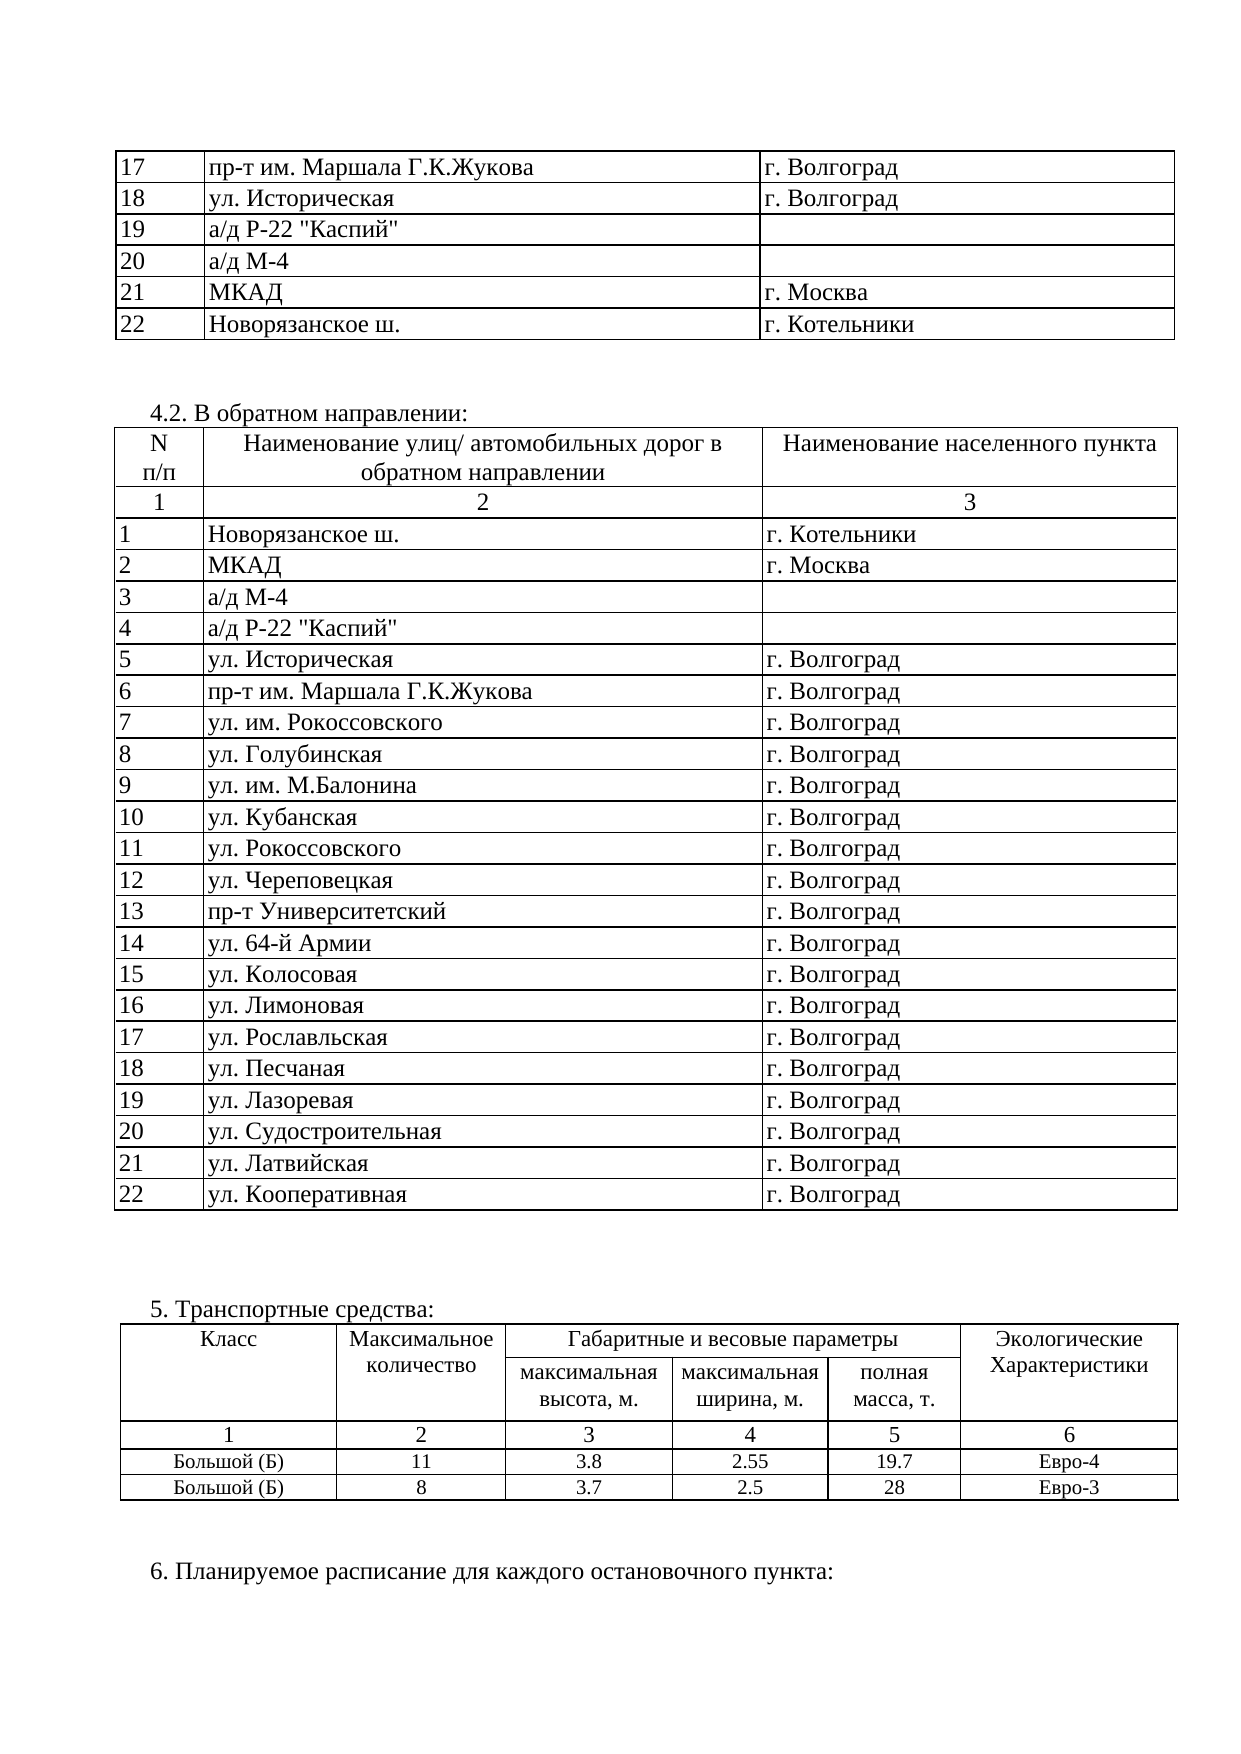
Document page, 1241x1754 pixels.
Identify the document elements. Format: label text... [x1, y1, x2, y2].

table_cell а/д Р-22 "Каспий" [204, 613, 762, 643]
table_cell максимальная высота, м. [506, 1358, 672, 1420]
table_cell г. Волгоград [763, 1083, 1177, 1115]
table_cell 19 [115, 1084, 203, 1115]
text 4.2. В обратном направлении: [150, 398, 1090, 427]
table_cell 1 [121, 1422, 336, 1448]
table_cell максимальная ширина, м. [673, 1358, 827, 1420]
table_cell Большой (Б) [121, 1450, 336, 1473]
table_cell ул. Кубанская [204, 802, 762, 832]
table_header Габаритные и весовые параметры [506, 1325, 960, 1357]
table_header Наименование улиц/ автомобильных дорог в обратном направлении [204, 428, 762, 486]
table_cell г. Волгоград [763, 926, 1177, 957]
table_cell 20 [115, 1116, 203, 1146]
table_cell Евро-4 [961, 1450, 1177, 1473]
table_cell а/д М-4 [204, 582, 762, 611]
table_cell пр-т им. Маршала Г.К.Жукова [205, 152, 759, 181]
table_header Экологические Характеристики [961, 1325, 1177, 1420]
table_cell 12 [115, 864, 203, 894]
table_cell [761, 215, 1174, 244]
table_cell г. Волгоград [763, 1052, 1177, 1083]
table_cell ул. Песчаная [204, 1053, 762, 1083]
table_cell Большой (Б) [121, 1475, 336, 1499]
table_cell [761, 246, 1174, 276]
table_cell ул. Историческая [205, 183, 759, 213]
table_cell ул. Голубинская [204, 739, 762, 769]
table_cell 19.7 [829, 1450, 960, 1473]
table_cell 19 [117, 215, 204, 244]
table_cell ул. Кооперативная [204, 1179, 762, 1209]
table_cell 1 [115, 518, 203, 548]
table_cell г. Волгоград [763, 1146, 1177, 1178]
table_cell 1 [115, 487, 203, 517]
table_cell а/д М-4 [205, 246, 759, 276]
table_cell 21 [115, 1147, 203, 1178]
table_cell 5 [829, 1422, 960, 1448]
table_cell полная масса, т. [829, 1358, 960, 1420]
table_cell г. Волгоград [763, 737, 1177, 769]
table_cell 14 [115, 927, 203, 957]
table_cell Новорязанское ш. [204, 519, 762, 548]
table_cell 18 [115, 1053, 203, 1083]
table_header Максимальное количество [337, 1325, 505, 1420]
table_cell ул. 64-й Армии [204, 928, 762, 957]
table_cell 16 [115, 990, 203, 1020]
table_cell 3 [763, 486, 1177, 517]
table_cell 3 [506, 1422, 672, 1448]
table_cell 8 [337, 1475, 505, 1499]
table_header Наименование населенного пункта [763, 428, 1177, 486]
table_cell 2.5 [673, 1475, 827, 1499]
table_cell 20 [117, 246, 204, 276]
table_cell пр-т Университетский [204, 896, 762, 926]
table_cell г. Волгоград [763, 643, 1177, 674]
table_cell г. Волгоград [763, 706, 1177, 737]
table_cell 2 [337, 1422, 505, 1448]
table_header Класс [121, 1325, 336, 1420]
table_cell 18 [117, 183, 204, 213]
table_cell 9 [115, 770, 203, 800]
text 5. Транспортные средства: [150, 1294, 1090, 1323]
table_cell 2 [115, 550, 203, 580]
table_cell ул. Колосовая [204, 959, 762, 989]
table_cell г. Волгоград [763, 800, 1177, 832]
table_cell 7 [115, 707, 203, 737]
table_cell г. Волгоград [763, 1020, 1177, 1052]
table_cell г. Волгоград [761, 152, 1174, 181]
table_cell ул. Лазоревая [204, 1085, 762, 1115]
table_cell ул. Череповецкая [204, 865, 762, 894]
text 6. Планируемое расписание для каждого остановочного пункта: [150, 1556, 1090, 1584]
table_cell а/д Р-22 "Каспий" [205, 215, 759, 244]
table_cell 17 [117, 152, 204, 181]
table_cell 4 [115, 613, 203, 643]
table_cell пр-т им. Маршала Г.К.Жукова [204, 676, 762, 706]
table_cell ул. Судостроительная [204, 1116, 762, 1146]
table_header N п/п [115, 428, 203, 486]
table_cell 11 [115, 833, 203, 863]
table_cell ул. Латвийская [204, 1148, 762, 1178]
table_cell 11 [337, 1450, 505, 1473]
table_cell г. Волгоград [763, 832, 1177, 863]
table_cell г. Волгоград [763, 1115, 1177, 1146]
table_cell г. Котельники [763, 517, 1177, 548]
table_cell 2 [204, 487, 762, 517]
table_cell ул. им. Рокоссовского [204, 707, 762, 737]
table_cell г. Москва [763, 549, 1177, 580]
table_cell 6 [115, 675, 203, 706]
table_cell 3.8 [506, 1450, 672, 1473]
table_cell 6 [961, 1422, 1177, 1448]
table_cell 22 [117, 309, 204, 339]
table_cell ул. Лимоновая [204, 991, 762, 1020]
table_cell МКАД [204, 550, 762, 580]
table_cell Новорязанское ш. [205, 309, 759, 339]
table_cell 28 [829, 1475, 960, 1499]
table_cell 21 [117, 277, 204, 307]
table_cell [763, 580, 1177, 611]
table_cell 3 [115, 581, 203, 611]
table_cell г. Котельники [761, 309, 1174, 339]
table_cell г. Волгоград [763, 989, 1177, 1020]
table_cell г. Москва [761, 277, 1174, 307]
table_cell ул. им. М.Балонина [204, 770, 762, 800]
table_cell г. Волгоград [763, 769, 1177, 800]
table_cell 13 [115, 896, 203, 926]
table_cell г. Волгоград [761, 183, 1174, 213]
table_cell г. Волгоград [763, 895, 1177, 926]
table_cell МКАД [205, 277, 759, 307]
table_cell 3.7 [506, 1475, 672, 1499]
table_cell 22 [115, 1179, 203, 1209]
table_cell Евро-3 [961, 1475, 1177, 1499]
table_cell г. Волгоград [763, 958, 1177, 989]
table_cell [763, 611, 1177, 643]
table_cell ул. Рокоссовского [204, 833, 762, 863]
table_cell 15 [115, 959, 203, 989]
table_cell г. Волгоград [763, 674, 1177, 706]
table_cell 10 [115, 801, 203, 832]
table_cell ул. Историческая [204, 645, 762, 674]
table_cell 4 [673, 1422, 827, 1448]
table_cell 2.55 [673, 1450, 827, 1473]
table_cell г. Волгоград [763, 1178, 1177, 1209]
table_cell 17 [115, 1021, 203, 1052]
table_cell ул. Рославльская [204, 1022, 762, 1052]
table_cell 5 [115, 644, 203, 674]
table_cell г. Волгоград [763, 863, 1177, 894]
table_cell 8 [115, 738, 203, 769]
